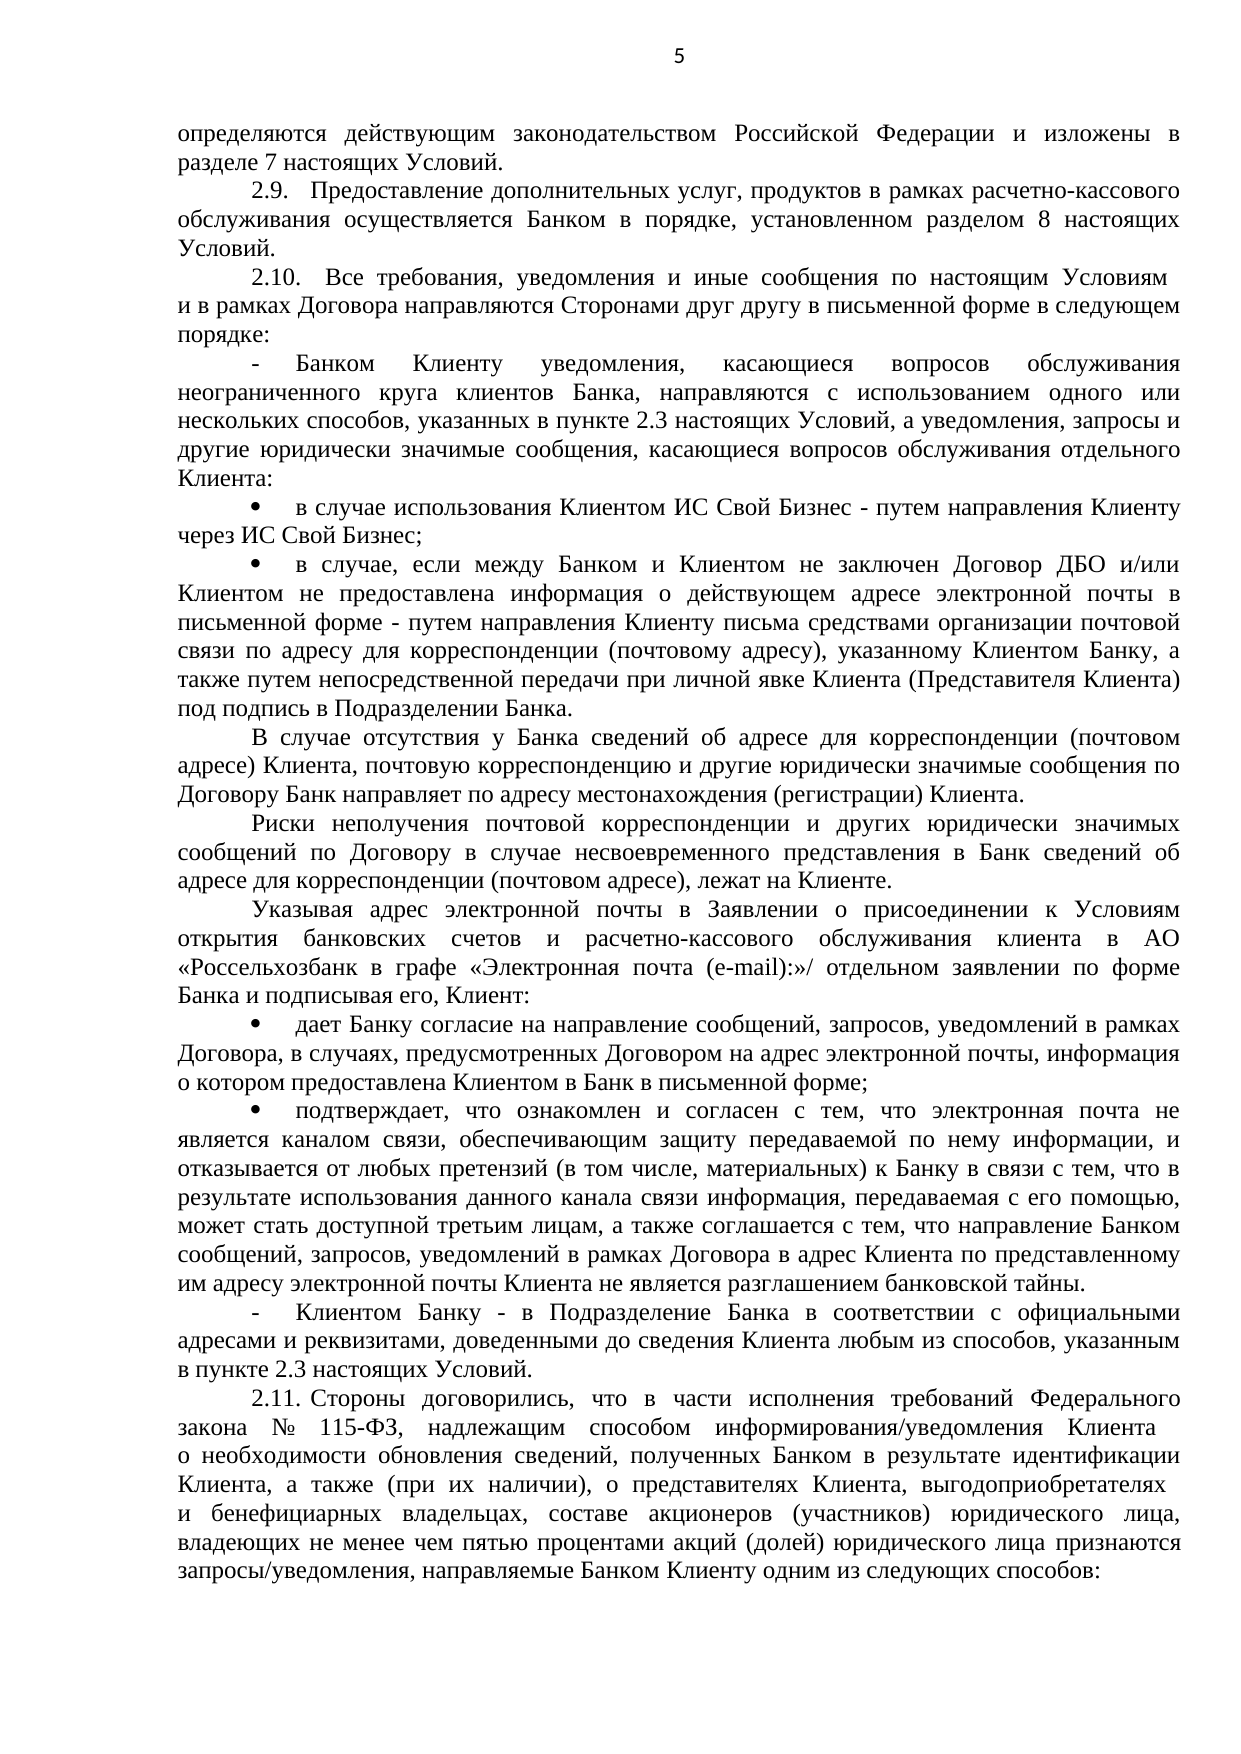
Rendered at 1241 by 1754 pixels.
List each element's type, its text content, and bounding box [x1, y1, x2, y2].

text - Банком Клиенту уведомления, касающиеся вопросов обслуживания неограниченного круга клиентов Банка, направляются с использованием одного или нескольких способов, указанных в пункте 2.3 настоящих Условий, а уведомления, запросы и другие юридически значимые сообщения, касающиеся вопросов обслуживания отдельного Клиента: [177, 348, 1181, 492]
list в случае использования Клиентом ИС Свой Бизнес - путем направления Клиенту через ИС Свой Бизнес; [177, 492, 1181, 549]
text Указывая адрес электронной почты в Заявлении о присоединении к Условиям открытия банковских счетов и расчетно-кассового обслуживания клиента в АО «Россельхозбанк в графе «Электронная почта (e-mail):»/ отдельном заявлении по форме Банка и подписывая его, Клиент: [177, 894, 1181, 1009]
text - Клиентом Банку - в Подразделение Банка в соответствии с официальными адресами и реквизитами, доведенными до сведения Клиента любым из способов, указанным в пункте 2.3 настоящих Условий. [177, 1297, 1181, 1383]
text В случае отсутствия у Банка сведений об адресе для корреспонденции (почтовом адресе) Клиента, почтовую корреспонденцию и другие юридически значимые сообщения по Договору Банк направляет по адресу местонахождения (регистрации) Клиента. [177, 722, 1181, 808]
list дает Банку согласие на направление сообщений, запросов, уведомлений в рамках Договора, в случаях, предусмотренных Договором на адрес электронной почты, информация о котором предоставлена Клиентом в Банк в письменной форме; [177, 1009, 1181, 1096]
text 2.11. Стороны договорились, что в части исполнения требований Федерального закона № 115-ФЗ, надлежащим способом информирования/уведомления Клиента о необходимости обновления сведений, полученных Банком в результате идентификации Клиента, а также (при их наличии), о представителях Клиента, выгодоприобретателях и бенефициарных владельцах, составе акционеров (участников) юридического лица, владеющих не менее чем пятью процентами акций (долей) юридического лица признаются запросы/уведомления, направляемые Банком Клиенту одним из следующих способов: [177, 1383, 1181, 1584]
list в случае, если между Банком и Клиентом не заключен Договор ДБО и/или Клиентом не предоставлена информация о действующем адресе электронной почты в письменной форме - путем направления Клиенту письма средствами организации почтовой связи по адресу для корреспонденции (почтовому адресу), указанному Клиентом Банку, а также путем непосредственной передачи при личной явке Клиента (Представителя Клиента) под подпись в Подразделении Банка. [177, 549, 1181, 722]
text Риски неполучения почтовой корреспонденции и других юридически значимых сообщений по Договору в случае несвоевременного представления в Банк сведений об адресе для корреспонденции (почтовом адресе), лежат на Клиенте. [177, 808, 1181, 894]
list подтверждает, что ознакомлен и согласен с тем, что электронная почта не является каналом связи, обеспечивающим защиту передаваемой по нему информации, и отказывается от любых претензий (в том числе, материальных) к Банку в связи с тем, что в результате использования данного канала связи информация, передаваемая с его помощью, может стать доступной третьим лицам, а также соглашается с тем, что направление Банком сообщений, запросов, уведомлений в рамках Договора в адрес Клиента по представленному им адресу электронной почты Клиента не является разглашением банковской тайны. [177, 1096, 1181, 1297]
text определяются действующим законодательством Российской Федерации и изложены в разделе 7 настоящих Условий. [177, 118, 1181, 176]
list 2.9. Предоставление дополнительных услуг, продуктов в рамках расчетно-кассового обслуживания осуществляется Банком в порядке, установленном разделом 8 настоящих Условий. [177, 176, 1181, 262]
text 2.10. Все требования, уведомления и иные сообщения по настоящим Условиям и в рамках Договора направляются Сторонами друг другу в письменной форме в следующем порядке: [177, 262, 1181, 348]
